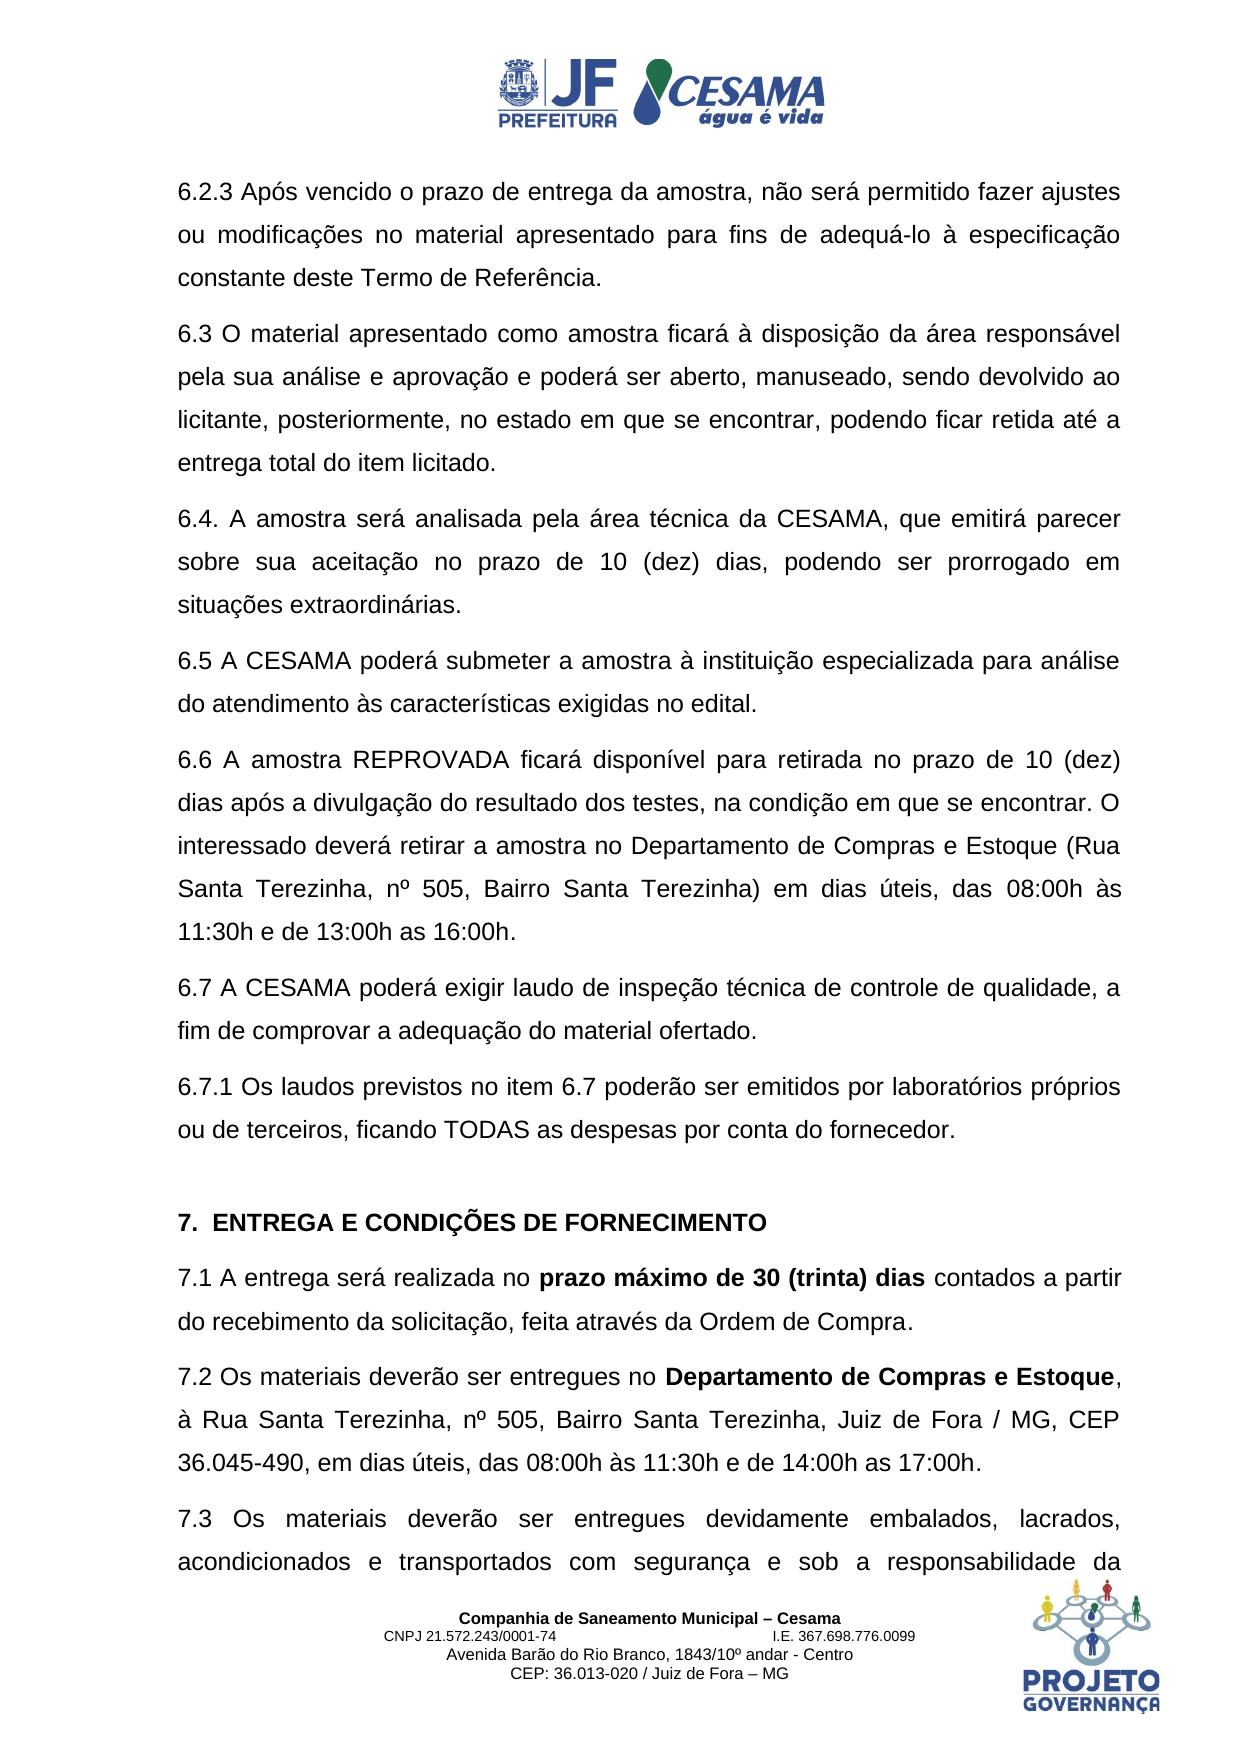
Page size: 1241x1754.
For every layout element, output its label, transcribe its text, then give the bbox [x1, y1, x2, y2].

picture [1023, 1579, 1160, 1714]
text 6.2.3 Após vencido o prazo de entrega da amostra, não será permitido fazer ajustes ou modificações no material apresentado para fins de adequá-lo à especificação constante deste Termo de Referência. [177, 177, 1122, 292]
text 6.6 A amostra REPROVADA ficará disponível para retirada no prazo de 10 (dez) dias após a divulgação do resultado dos testes, na condição em que se encontrar. O interessado deverá retirar a amostra no Departamento de Compras e Estoque (Rua Santa Terezinha, nº 505, Bairro Santa Terezinha) em dias úteis, das 08:00h às 11:30h e de 13:00h as 16:00h. [177, 745, 1122, 946]
text 6.4. A amostra será analisada pela área técnica da CESAMA, que emitirá parecer sobre sua aceitação no prazo de 10 (dez) dias, podendo ser prorrogado em situações extraordinárias. [177, 504, 1122, 619]
text 6.7 A CESAMA poderá exigir laudo de inspeção técnica de controle de qualidade, a fim de comprovar a adequação do material ofertado. [177, 973, 1122, 1045]
text 6.7.1 Os laudos previstos no item 6.7 poderão ser emitidos por laboratórios próprios ou de terceiros, ficando TODAS as despesas por conta do fornecedor. [177, 1072, 1122, 1143]
text 6.5 A CESAMA poderá submeter a amostra à instituição especializada para análise do atendimento às características exigidas no edital. [177, 646, 1122, 718]
text 7.2 Os materiais deverão ser entregues no Departamento de Compras e Estoque, à Rua Santa Terezinha, nº 505, Bairro Santa Terezinha, Juiz de Fora / MG, CEP 36.045-490, em dias úteis, das 08:00h às 11:30h e de 14:00h as 17:00h. [177, 1362, 1122, 1477]
text 7.1 A entrega será realizada no prazo máximo de 30 (trinta) dias contados a partir do recebimento da solicitação, feita através da Ordem de Compra. [177, 1263, 1122, 1335]
text 7. ENTREGA E CONDIÇÕES DE FORNECIMENTO [177, 1208, 1122, 1237]
picture [497, 59, 825, 128]
text 6.3 O material apresentado como amostra ficará à disposição da área responsável pela sua análise e aprovação e poderá ser aberto, manuseado, sendo devolvido ao licitante, posteriormente, no estado em que se encontrar, podendo ficar retida até a entrega total do item licitado. [177, 319, 1122, 477]
